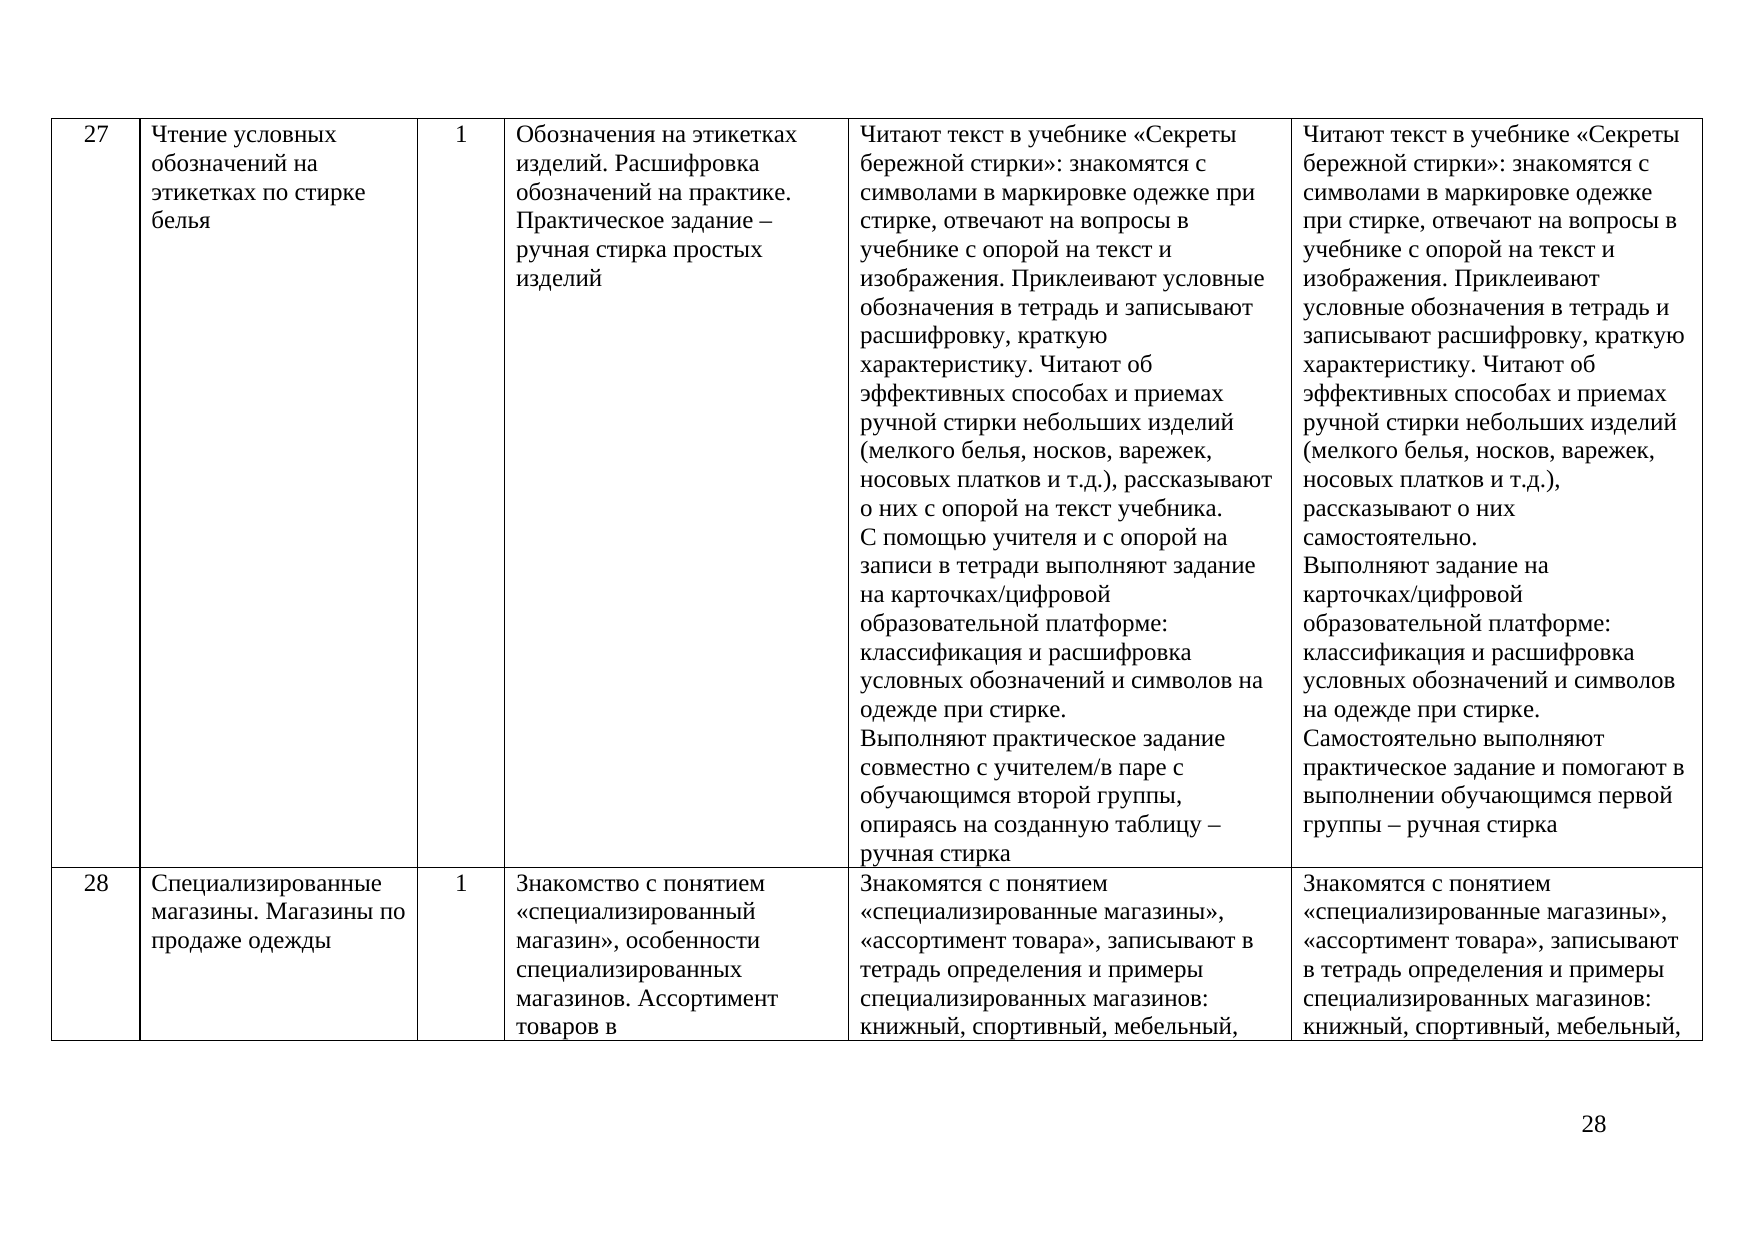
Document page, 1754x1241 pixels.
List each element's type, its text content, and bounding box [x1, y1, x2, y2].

table_cell Читают текст в учебнике «Секреты бережной стирки»: знакомятся с символами в маркировке одежке при стирке, отвечают на вопросы в учебнике с опорой на текст и изображения. Приклеивают условные обозначения в тетрадь и записывают расшифровку, краткую характеристику. Читают об эффективных способах и приемах ручной стирки небольших изделий (мелкого белья, носков, варежек, носовых платков и т.д.), рассказывают о них самостоятельно. Выполняют задание на карточках/цифровой образовательной платформе: классификация и расшифровка условных обозначений и символов на одежде при стирке. Самостоятельно выполняют практическое задание и помогают в выполнении обучающимся первой группы – ручная стирка [1292, 119, 1702, 867]
table_cell Обозначения на этикетках изделий. Расшифровка обозначений на практике. Практическое задание – ручная стирка простых изделий [505, 119, 848, 867]
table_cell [1292, 868, 1702, 1040]
table_cell 28 [52, 868, 139, 1040]
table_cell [505, 868, 848, 1040]
table_cell 27 [52, 119, 139, 867]
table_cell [141, 868, 417, 1040]
table_cell Читают текст в учебнике «Секреты бережной стирки»: знакомятся с символами в маркировке одежке при стирке, отвечают на вопросы в учебнике с опорой на текст и изображения. Приклеивают условные обозначения в тетрадь и записывают расшифровку, краткую характеристику. Читают об эффективных способах и приемах ручной стирки небольших изделий (мелкого белья, носков, варежек, носовых платков и т.д.), рассказывают о них с опорой на текст учебника. С помощью учителя и с опорой на записи в тетради выполняют задание на карточках/цифровой образовательной платформе: классификация и расшифровка условных обозначений и символов на одежде при стирке. Выполняют практическое задание совместно с учителем/в паре с обучающимся второй группы, опираясь на созданную таблицу – ручная стирка [849, 119, 1291, 867]
table_cell 1 [418, 119, 504, 867]
table_cell 1 [418, 868, 504, 1040]
table_cell Чтение условных обозначений на этикетках по стирке белья [141, 119, 417, 867]
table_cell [849, 868, 1291, 1040]
